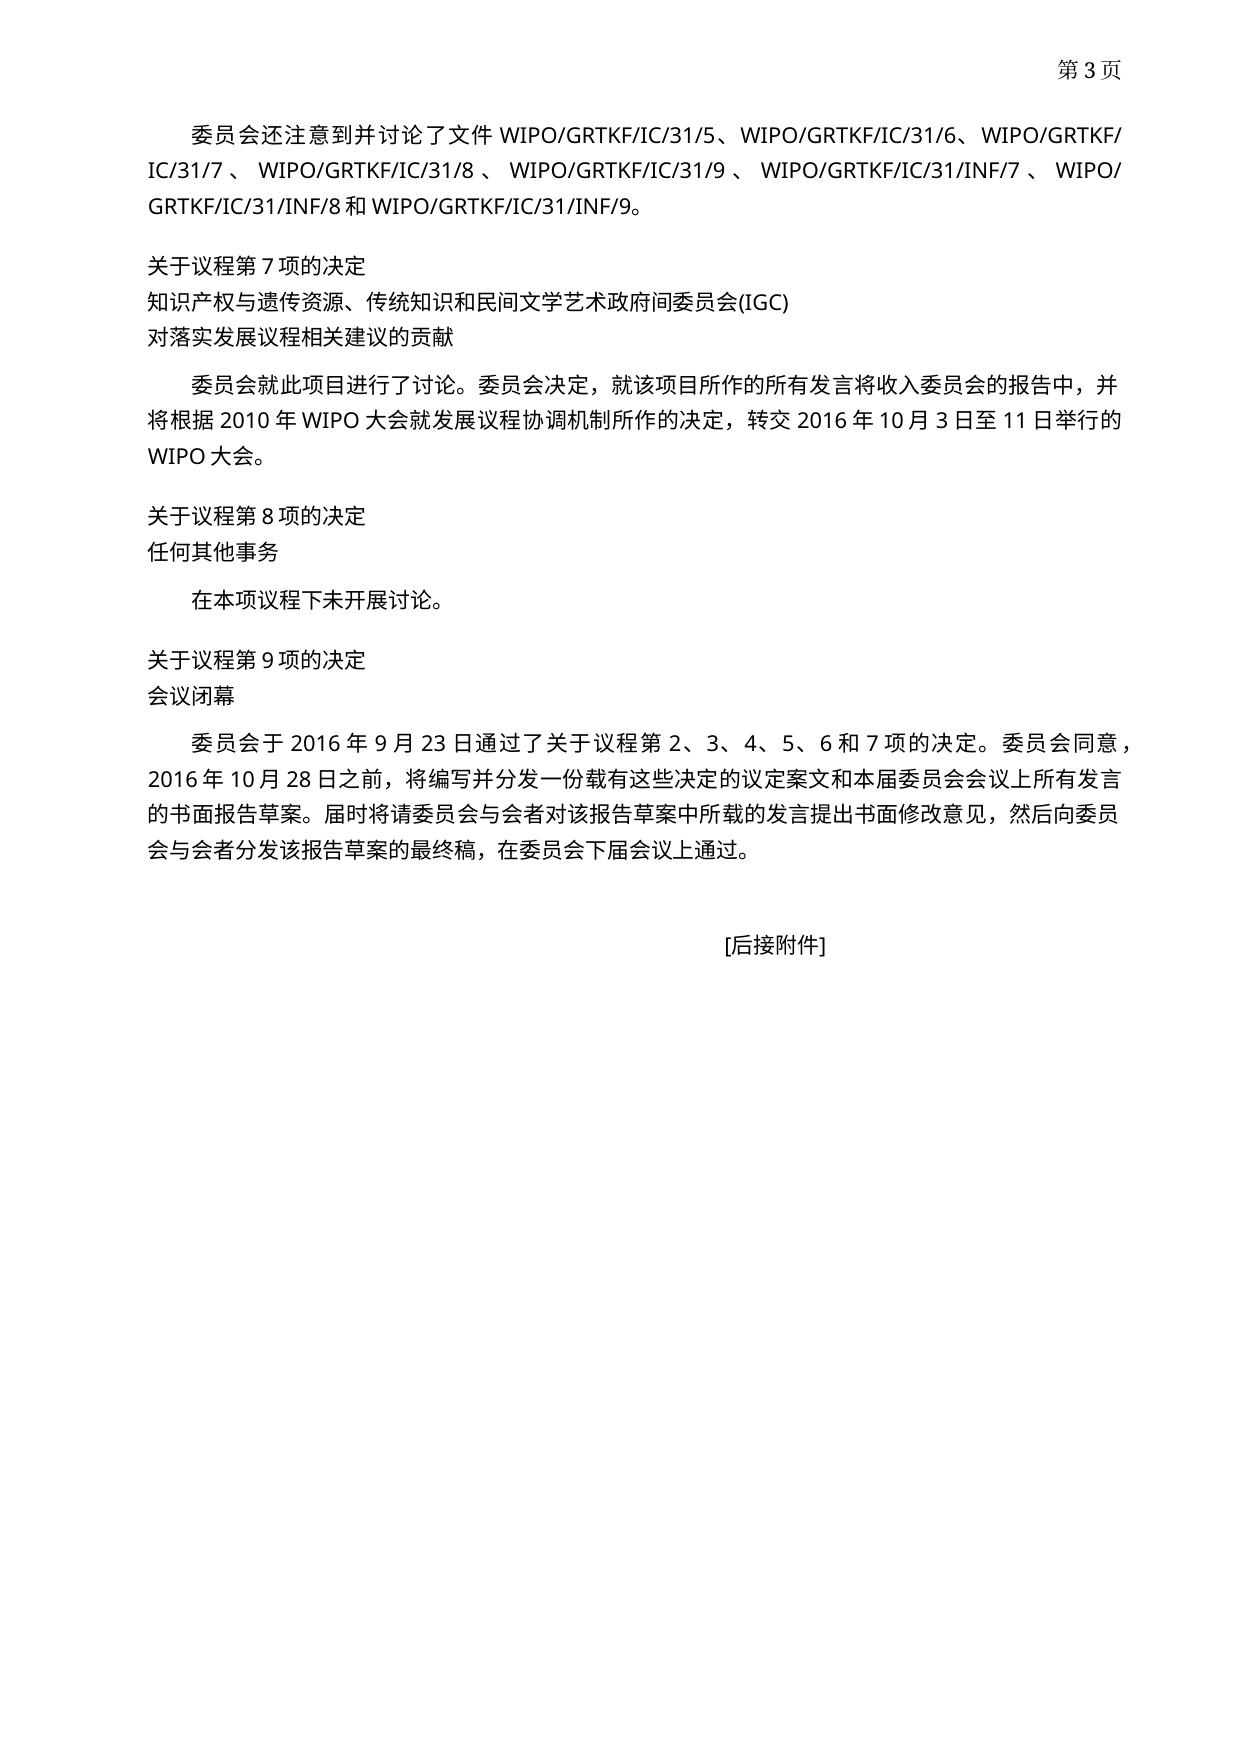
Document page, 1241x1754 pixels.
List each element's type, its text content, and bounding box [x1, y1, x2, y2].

text 委员会还注意到并讨论了文件WIPO/GRTKF/IC/31/5、WIPO/GRTKF/IC/31/6、WIPO/GRTKF/IC/31/‌7、WIPO/GRTKF/IC/31/8、WIPO/GRTKF/IC/31/9、WIPO/GRTKF/IC/31/INF/7、WIPO/GRTKF/IC/31/INF/8和WIPO/GRTKF/IC/31/INF/9。 [148, 114, 1122, 221]
text 委员会于2016年9月23日通过了关于议程第2、3、4、5、6和7项的决定。委员会同意，2016年10月28日之前，将编写并分发一份载有这些决定的议定案文和本届委员会会议上所有发言的书面报告草案。届时将请委员会与会者对该报告草案中所载的发言提出书面修改意见，然后向委员会与会者分发该报告草案的最终稿，在委员会下届会议上通过。 [148, 723, 1122, 864]
text 关于议程第8项的决定 任何其他事务 [148, 496, 1122, 567]
text 在本项议程下未开展讨论。 [148, 579, 1122, 614]
text 委员会就此项目进行了讨论。委员会决定，就该项目所作的所有发言将收入委员会的报告中，并将根据2010年WIPO大会就发展议程协调机制所作的决定，转交2016年10月3日至11日举行的WIPO大会。 [148, 364, 1122, 471]
text [后接附件] [724, 925, 1122, 960]
text 关于议程第9项的决定 会议闭幕 [148, 639, 1122, 710]
text 关于议程第7项的决定 知识产权与遗传资源、传统知识和民间文学艺术政府间委员会(IGC) 对落实发展议程相关建议的贡献 [148, 246, 1122, 352]
